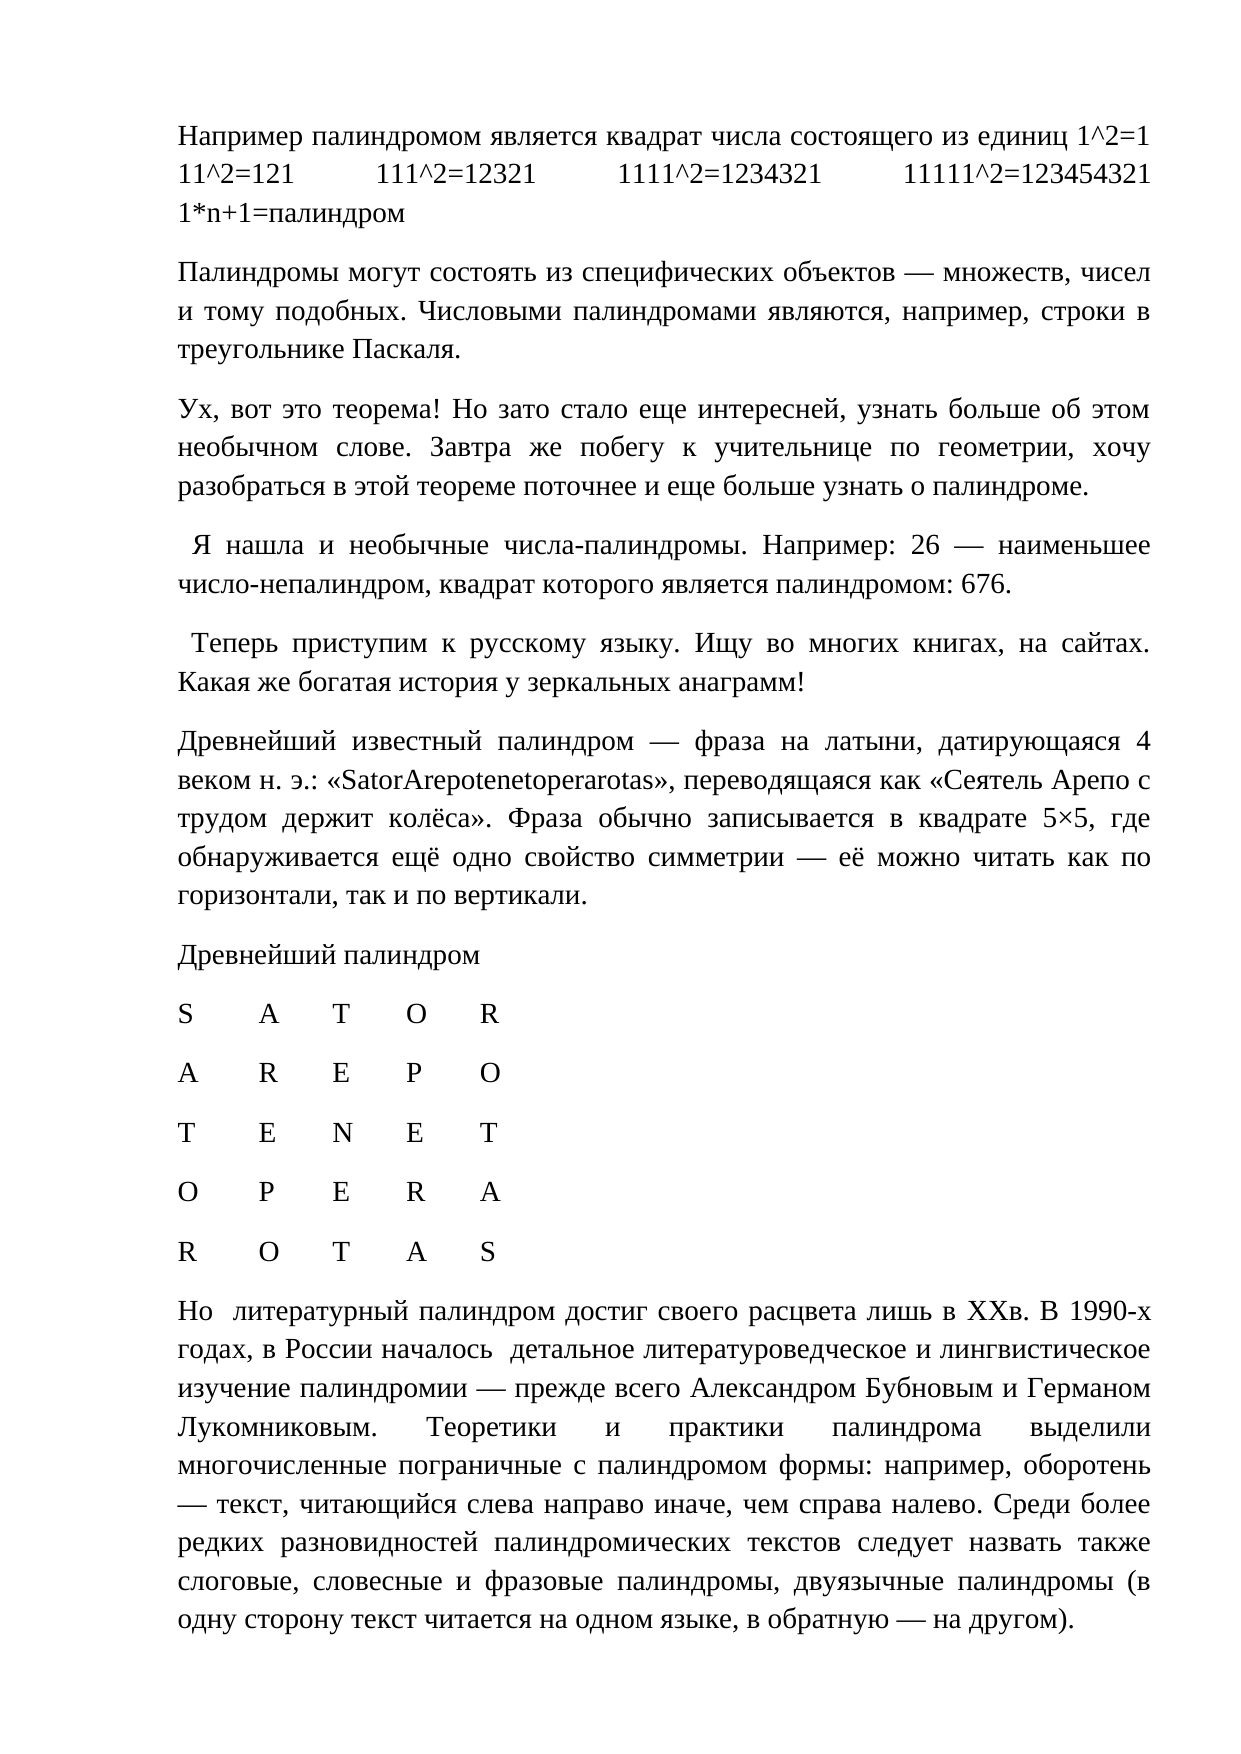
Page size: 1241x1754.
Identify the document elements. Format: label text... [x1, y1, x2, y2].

text S A T O R [177, 996, 1152, 1030]
text Древнейший палиндром [177, 937, 1152, 970]
text Древнейший известный палиндром — фраза на латыни, датирующаяся 4 веком н. э.: «SatorArepotenetoperarotas», переводящаяся как «Сеятель Арепо с трудом держит колёса». Фраза обычно записывается в квадрате 5×5, где обнаруживается ещё одно свойство симметрии — её можно читать как по горизонтали, так и по вертикали. [177, 723, 1152, 911]
text Например палиндромом является квадрат числа состоящего из единиц 1^2=1 11^2=121 111^2=12321 1111^2=1234321 11111^2=123454321 1*n+1=палиндром [177, 118, 1152, 229]
text Теперь приступим к русскому языку. Ищу во многих книгах, на сайтах. Какая же богатая история у зеркальных анаграмм! [177, 625, 1152, 697]
text T E N E T [177, 1115, 1152, 1148]
text Я нашла и необычные числа-палиндромы. Например: 26 — наименьшее число-непалиндром, квадрат которого является палиндромом: 676. [177, 527, 1152, 599]
text O P E R A [177, 1174, 1152, 1208]
text R O T A S [177, 1234, 1152, 1267]
text Палиндромы могут состоять из специфических объектов — множеств, чисел и тому подобных. Числовыми палиндромами являются, например, строки в треугольнике Паскаля. [177, 254, 1152, 365]
text Но литературный палиндром достиг своего расцвета лишь в XXв. В 1990-х годах, в России началось детальное литературоведческое и лингвистическое изучение палиндромии — прежде всего Александром Бубновым и Германом Лукомниковым. Теоретики и практики палиндрома выделили многочисленные пограничные с палиндромом формы: например, оборотень — текст, читающийся слева направо иначе, чем справа налево. Среди более редких разновидностей палиндромических текстов следует назвать также слоговые, словесные и фразовые палиндромы, двуязычные палиндромы (в одну сторону текст читается на одном языке, в обратную — на другом). [177, 1293, 1152, 1635]
text Ух, вот это теорема! Но зато стало еще интересней, узнать больше об этом необычном слове. Завтра же побегу к учительнице по геометрии, хочу разобраться в этой теореме поточнее и еще больше узнать о палиндроме. [177, 391, 1152, 502]
text A R E P O [177, 1056, 1152, 1089]
